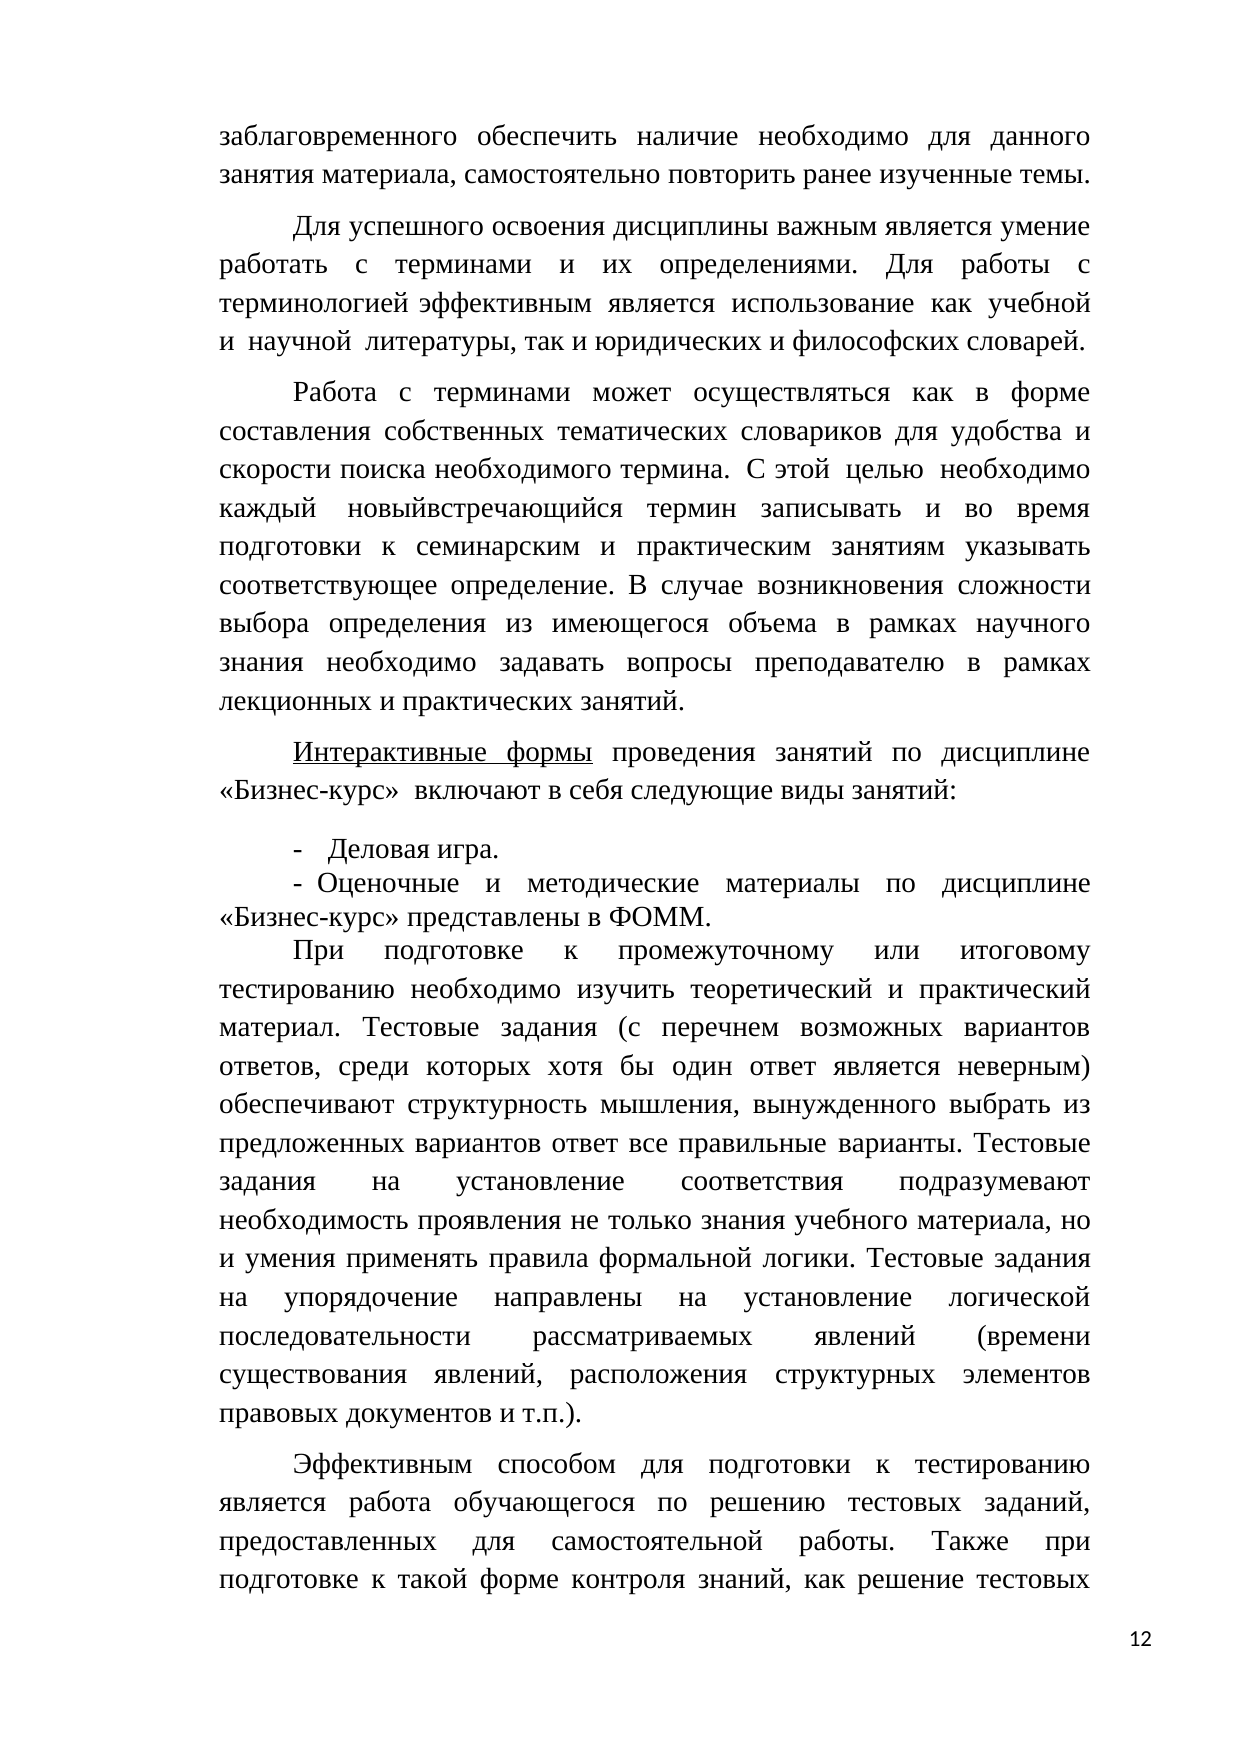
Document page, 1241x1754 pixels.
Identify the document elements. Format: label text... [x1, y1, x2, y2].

text Для успешного освоения дисциплины важным является умение работать с терминами и их определениями. Для работы с терминологией эффективным является использование как учебной и научной литературы, так и юридических и философских словарей. [219, 208, 1091, 357]
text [219, 1446, 1091, 1595]
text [219, 118, 1091, 190]
text Работа с терминами может осуществляться как в форме составления собственных тематических словариков для удобства и скорости поиска необходимого термина. С этой целью необходимо каждый новыйвстречающийся термин записывать и во время подготовки к семинарским и практическим занятиям указывать соответствующее определение. В случае возникновения сложности выбора определения из имеющегося объема в рамках научного знания необходимо задавать вопросы преподавателю в рамках лекционных и практических занятий. [219, 374, 1091, 716]
text Интерактивные формы проведения занятий по дисциплине «Бизнес-курс» включают в себя следующие виды занятий: [219, 734, 1091, 806]
text При подготовке к промежуточному или итоговому тестированию необходимо изучить теоретический и практический материал. Тестовые задания (с перечнем возможных вариантов ответов, среди которых хотя бы один ответ является неверным) обеспечивают структурность мышления, вынужденного выбрать из предложенных вариантов ответ все правильные варианты. Тестовые задания на установление соответствия подразумевают необходимость проявления не только знания учебного материала, но и умения применять правила формальной логики. Тестовые задания на упорядочение направлены на установление логической последовательности рассматриваемых явлений (времени существования явлений, расположения структурных элементов правовых документов и т.п.). [219, 932, 1091, 1428]
list Оценочные и методические материалы по дисциплине «Бизнес-курс» представлены в ФОММ. [219, 865, 1091, 932]
list Деловая игра. [219, 832, 1091, 865]
